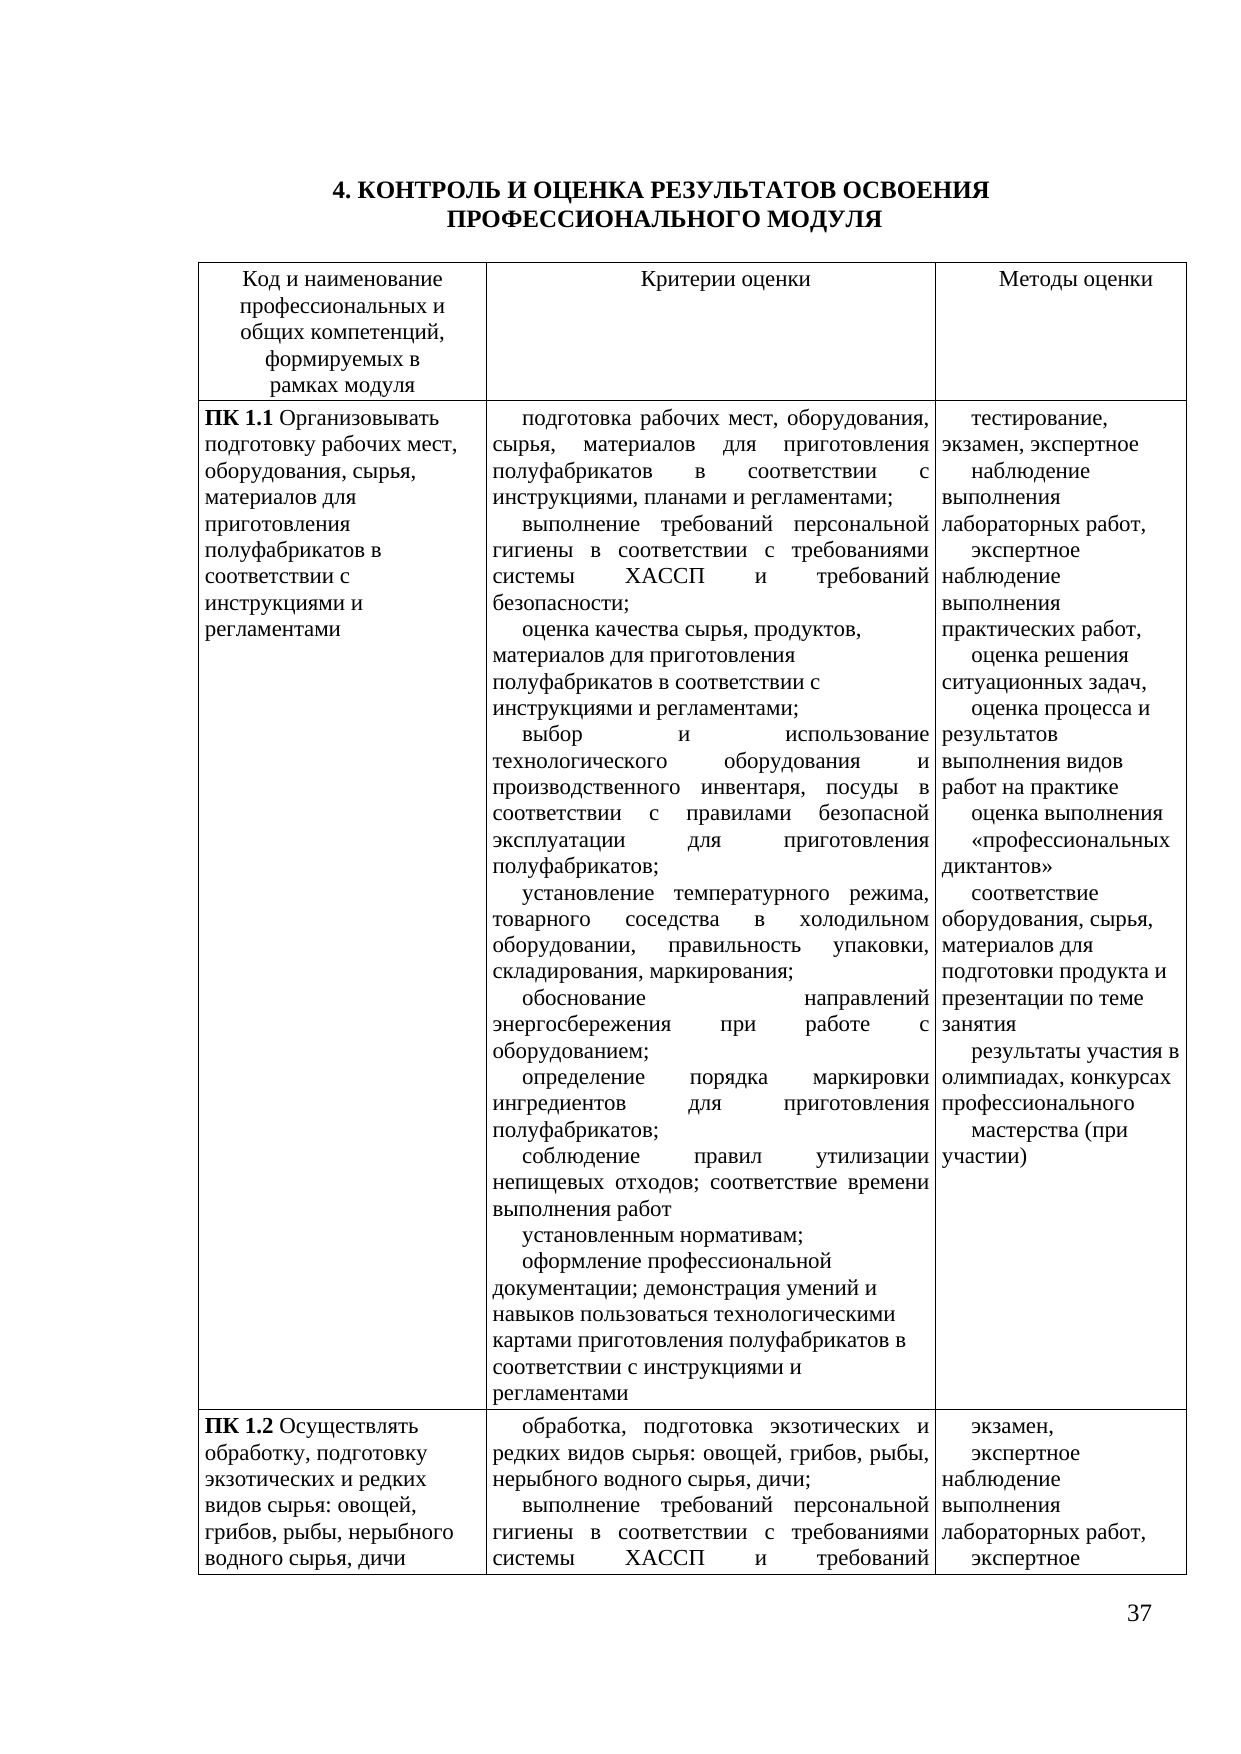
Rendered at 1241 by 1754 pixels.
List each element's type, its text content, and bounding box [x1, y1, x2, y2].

table_cell подготовка рабочих мест, оборудования, сырья, материалов для приготовления полуфабрикатов в соответствии с инструкциями, планами и регламентами; выполнение требований персональной гигиены в соответствии с требованиями системы ХАССП и требований безопасности; оценка качества сырья, продуктов, материалов для приготовления полуфабрикатов в соответствии с инструкциями и регламентами; выбор и использование технологического оборудования и производственного инвентаря, посуды в соответствии с правилами безопасной эксплуатации для приготовления полуфабрикатов; установление температурного режима, товарного соседства в холодильном оборудовании, правильность упаковки, складирования, маркирования; обоснование направлений энергосбережения при работе с оборудованием; определение порядка маркировки ингредиентов для приготовления полуфабрикатов; соблюдение правил утилизации непищевых отходов; соответствие времени выполнения работ установленным нормативам; оформление профессиональной документации; демонстрация умений и навыков пользоваться технологическими картами приготовления полуфабрикатов в соответствии с инструкциями и регламентами [487, 401, 935, 1408]
table_header Критерии оценки [487, 263, 935, 400]
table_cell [199, 1410, 486, 1573]
table_header Код и наименование профессиональных и общих компетенций, формируемых в рамках модуля [199, 263, 486, 400]
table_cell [936, 1410, 1186, 1573]
table_header Методы оценки [936, 263, 1186, 400]
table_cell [487, 1410, 935, 1573]
text 4. КОНТРОЛЬ И ОЦЕНКА РЕЗУЛЬТАТОВ ОСВОЕНИЯ ПРОФЕССИОНАЛЬНОГО МОДУЛЯ [177, 175, 1152, 232]
table_cell тестирование, экзамен, экспертное наблюдение выполнения лабораторных работ, экспертное наблюдение выполнения практических работ, оценка решения ситуационных задач, оценка процесса и результатов выполнения видов работ на практике оценка выполнения «профессиональных диктантов» соответствие оборудования, сырья, материалов для подготовки продукта и презентации по теме занятия результаты участия в олимпиадах, конкурсах профессионального мастерства (при участии) [936, 401, 1186, 1408]
table_cell ПК 1.1 Организовывать подготовку рабочих мест, оборудования, сырья, материалов для приготовления полуфабрикатов в соответствии с инструкциями и регламентами [199, 401, 486, 1408]
